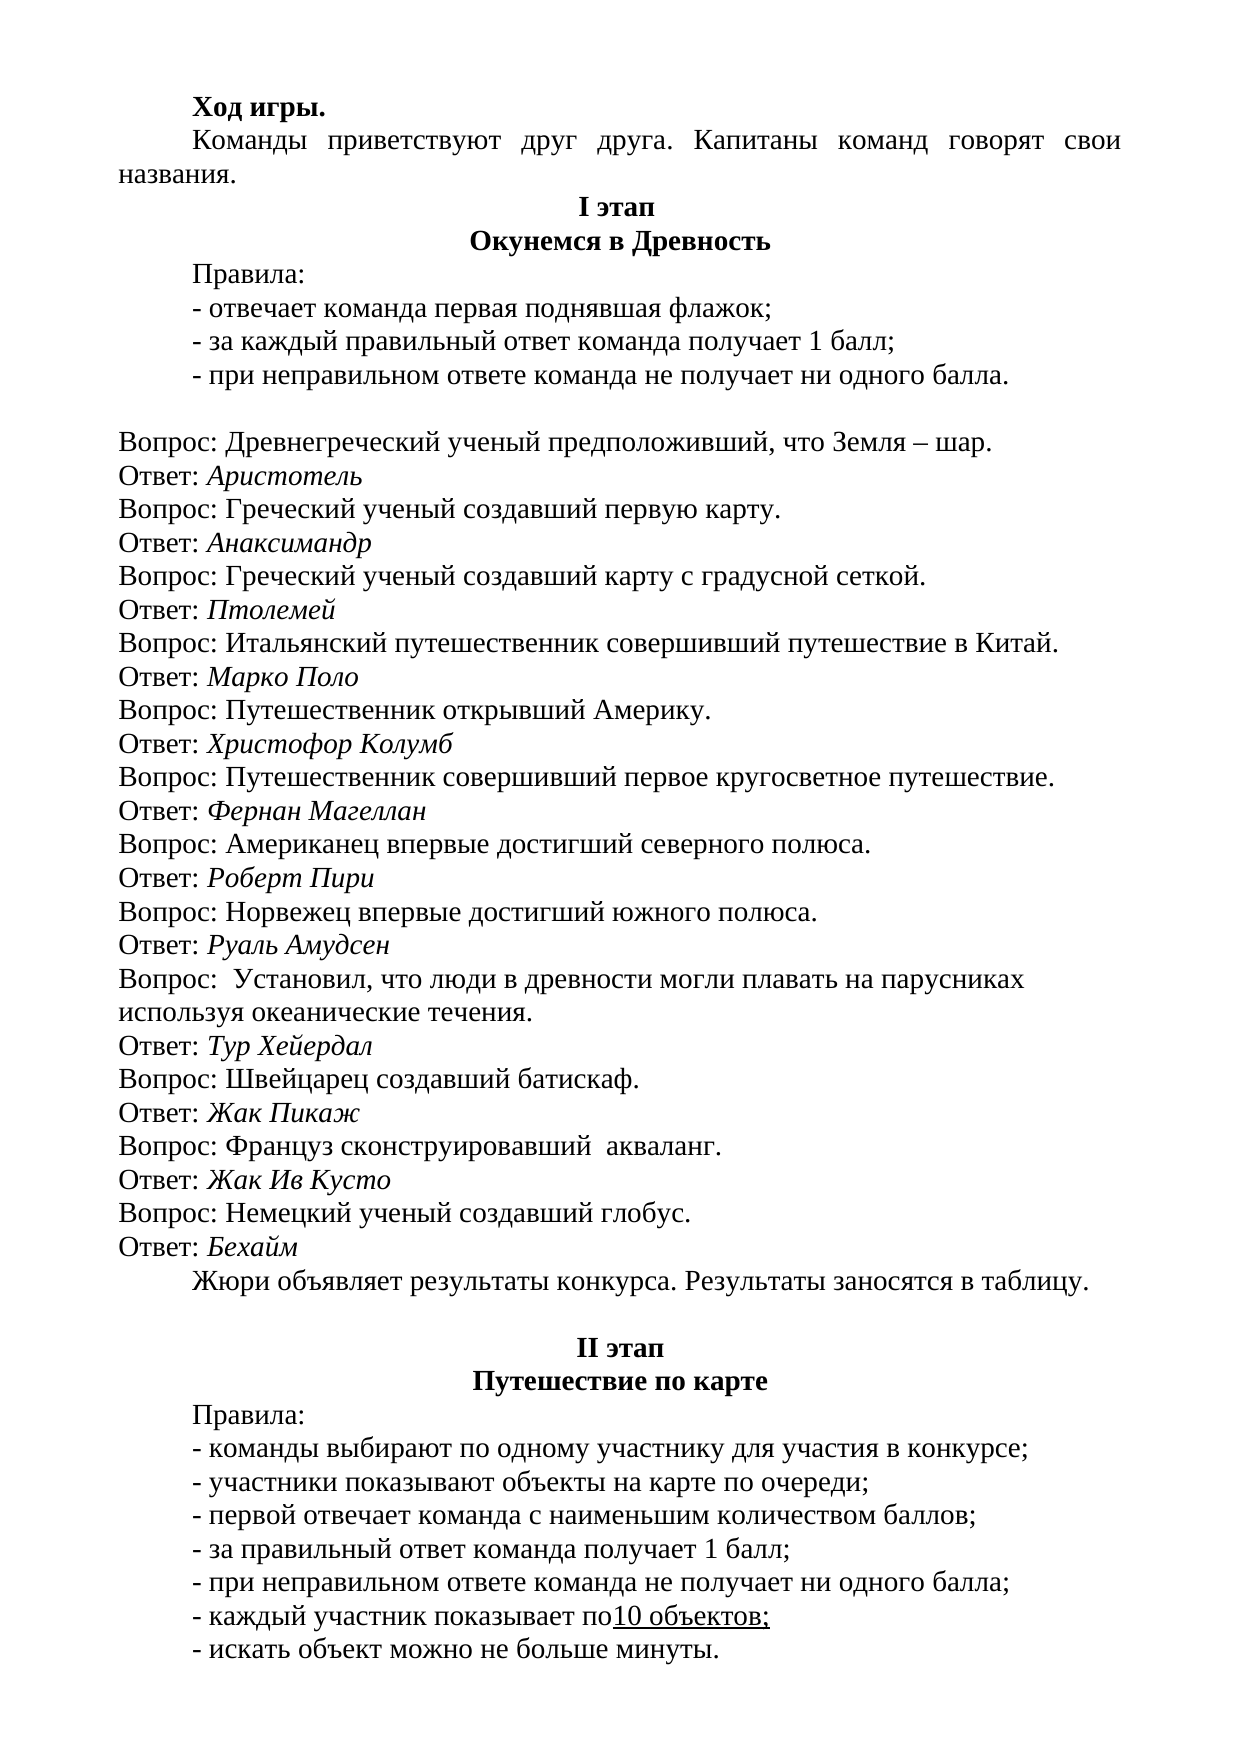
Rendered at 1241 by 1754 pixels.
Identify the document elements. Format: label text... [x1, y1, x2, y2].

text - искать объект можно не больше минуты. [192, 1632, 1122, 1665]
text Ответ: Фернан Магеллан [118, 793, 1122, 827]
text Команды приветствуют друг друга. Капитаны команд говорят свои названия. [118, 122, 1122, 189]
text Вопрос: Норвежец впервые достигший южного полюса. [118, 894, 1122, 927]
text II этап Путешествие по карте [118, 1330, 1122, 1397]
text Ответ: Марко Поло [118, 659, 1122, 692]
text Ответ: Руаль Амудсен [118, 927, 1122, 961]
text Вопрос: Немецкий ученый создавший глобус. [118, 1196, 1122, 1229]
text Вопрос: Греческий ученый создавший карту с градусной сеткой. [118, 558, 1122, 592]
text Вопрос: Путешественник совершивший первое кругосветное путешествие. [118, 759, 1122, 793]
text Вопрос: Итальянский путешественник совершивший путешествие в Китай. [118, 625, 1122, 659]
text Вопрос: Американец впервые достигший северного полюса. [118, 827, 1122, 860]
text Вопрос: Швейцарец создавший батискаф. [118, 1061, 1122, 1095]
text Ответ: Жак Ив Кусто [118, 1162, 1122, 1196]
text - каждый участник показывает по10 объектов; [192, 1598, 1122, 1632]
text Ответ: Птолемей [118, 592, 1122, 625]
text Правила: - отвечает команда первая поднявшая флажок; - за каждый правильный ответ команда получает 1 балл; - при неправильном ответе команда не получает ни одного балла. [192, 256, 1122, 391]
text Ответ: Аристотель [118, 458, 1122, 491]
text Ответ: Христофор Колумб [118, 726, 1122, 759]
text Вопрос: Греческий ученый создавший первую карту. [118, 491, 1122, 525]
text Ответ: Анаксимандр [118, 525, 1122, 558]
text Вопрос: Установил, что люди в древности могли плавать на парусниках используя океанические течения. [118, 961, 1122, 1028]
text Правила: - команды выбирают по одному участнику для участия в конкурсе; - участники показывают объекты на карте по очереди; - первой отвечает команда с наименьшим количеством баллов; - за правильный ответ команда получает 1 балл; - при неправильном ответе команда не получает ни одного балла; [192, 1397, 1122, 1598]
text Ответ: Жак Пикаж [118, 1095, 1122, 1128]
text Вопрос: Француз сконструировавший акваланг. [118, 1128, 1122, 1162]
text Вопрос: Древнегреческий ученый предположивший, что Земля – шар. [118, 424, 1122, 458]
text Жюри объявляет результаты конкурса. Результаты заносятся в таблицу. [118, 1263, 1122, 1296]
text I этап Окунемся в Древность [118, 189, 1122, 256]
text Ход игры. [118, 89, 1122, 122]
text Вопрос: Путешественник открывший Америку. [118, 692, 1122, 726]
text Ответ: Тур Хейердал [118, 1028, 1122, 1061]
text Ответ: Роберт Пири [118, 860, 1122, 894]
text Ответ: Бехайм [118, 1229, 1122, 1263]
